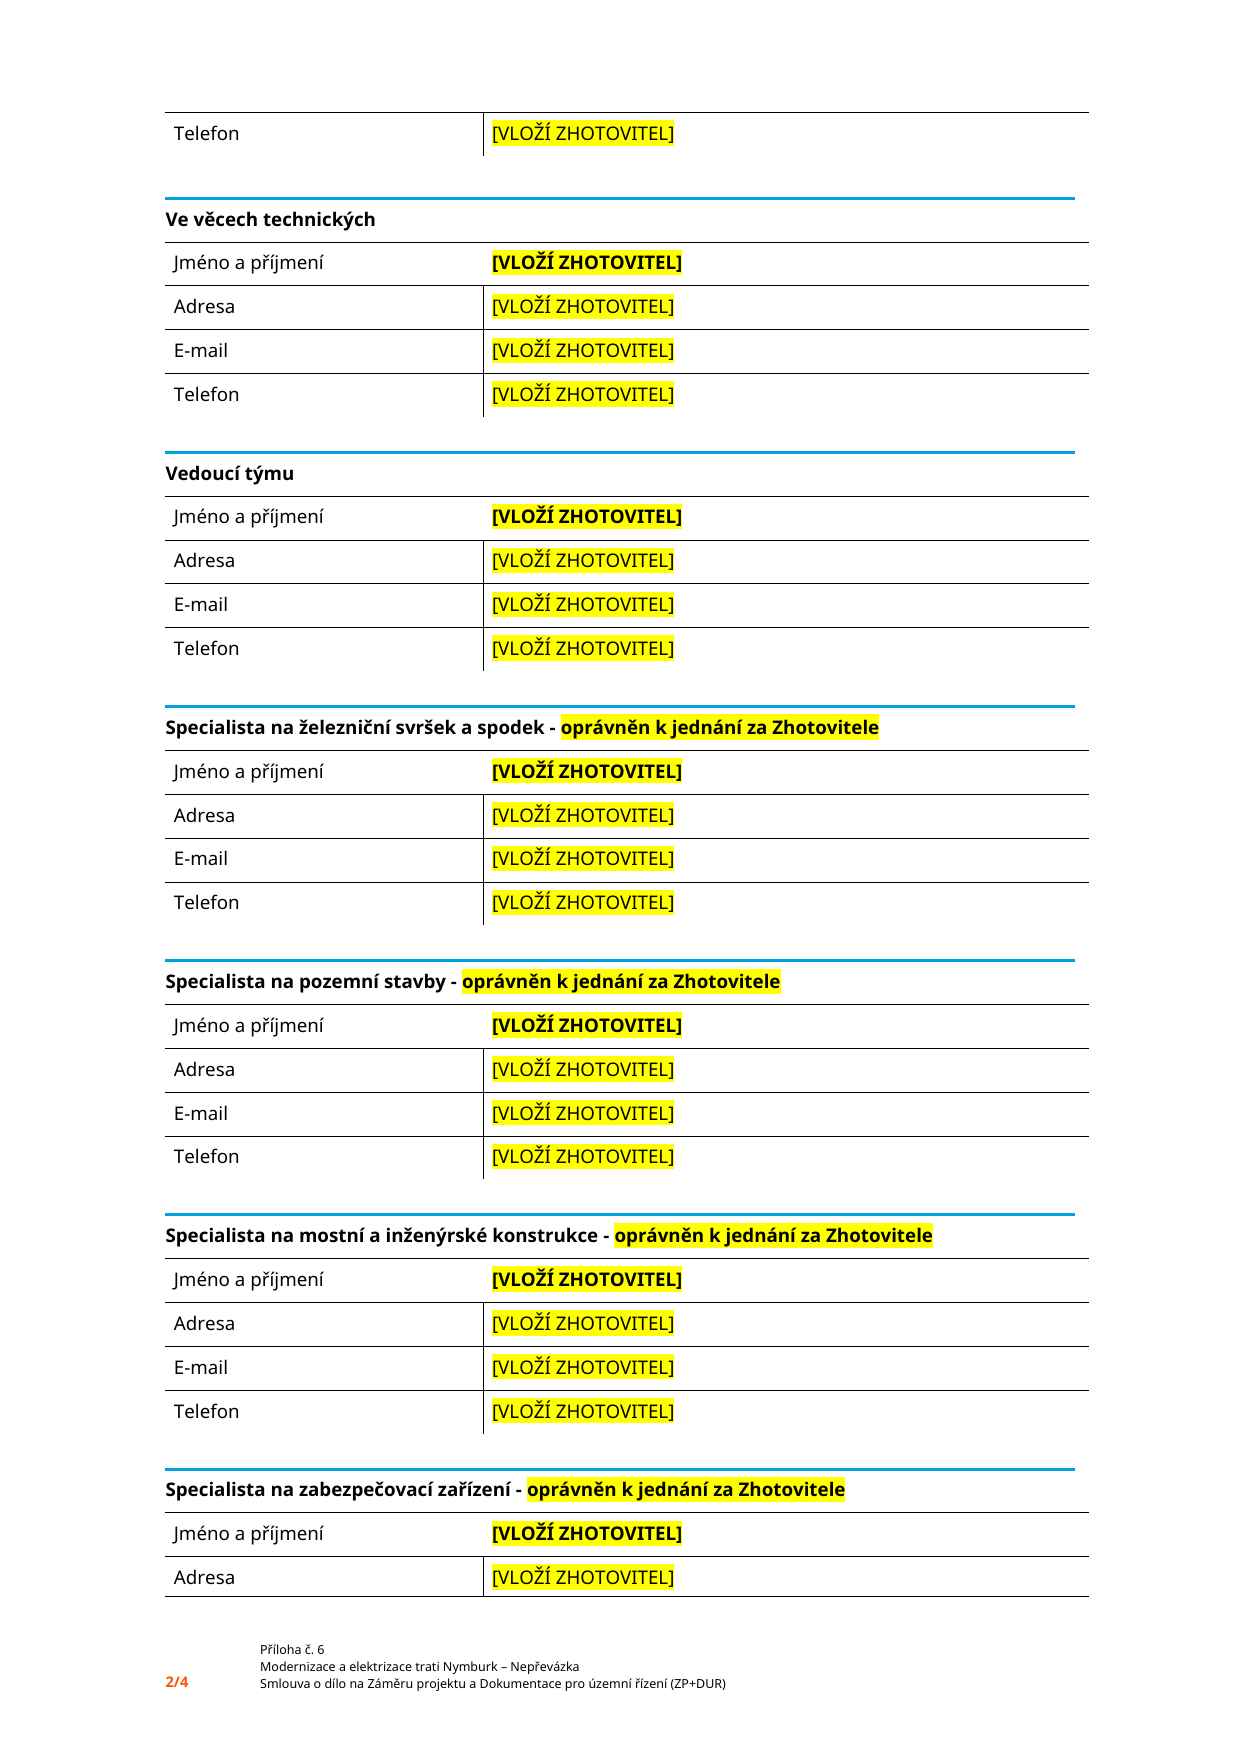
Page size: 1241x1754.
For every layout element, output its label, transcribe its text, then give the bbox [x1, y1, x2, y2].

text Vedoucí týmu [165, 454, 1075, 486]
table_cell E-mail [165, 1093, 483, 1136]
table_cell [VLOŽÍ ZHOTOVITEL] [484, 1303, 1089, 1346]
text Specialista na zabezpečovací zařízení - oprávněn k jednání za Zhotovitele [165, 1471, 1075, 1502]
table_cell [VLOŽÍ ZHOTOVITEL] [484, 374, 1089, 417]
table_cell [VLOŽÍ ZHOTOVITEL] [484, 1137, 1089, 1179]
table_cell E-mail [165, 1347, 483, 1390]
table_header Jméno a příjmení [165, 1513, 484, 1556]
table_cell [VLOŽÍ ZHOTOVITEL] [484, 1557, 1089, 1596]
table_header Jméno a příjmení [165, 243, 484, 285]
table_cell Telefon [165, 883, 483, 925]
table_cell Adresa [165, 1303, 483, 1346]
table_cell Telefon [165, 628, 483, 671]
table_cell Telefon [165, 1391, 483, 1433]
table_cell [VLOŽÍ ZHOTOVITEL] [484, 286, 1089, 329]
table_header Jméno a příjmení [165, 1005, 484, 1048]
table_cell [VLOŽÍ ZHOTOVITEL] [484, 628, 1089, 671]
text Specialista na železniční svršek a spodek - oprávněn k jednání za Zhotovitele [165, 708, 1075, 740]
table_cell [VLOŽÍ ZHOTOVITEL] [484, 584, 1089, 627]
table_cell [VLOŽÍ ZHOTOVITEL] [484, 330, 1089, 373]
table_header [VLOŽÍ ZHOTOVITEL] [484, 1259, 1089, 1302]
table_cell E-mail [165, 839, 483, 881]
table_header Jméno a příjmení [165, 1259, 484, 1302]
text Ve věcech technických [165, 200, 1075, 231]
table_header Jméno a příjmení [165, 497, 484, 539]
table_cell [VLOŽÍ ZHOTOVITEL] [484, 1049, 1089, 1092]
table_cell [VLOŽÍ ZHOTOVITEL] [484, 541, 1089, 583]
table_cell [VLOŽÍ ZHOTOVITEL] [484, 1391, 1089, 1433]
table_header [VLOŽÍ ZHOTOVITEL] [484, 1005, 1089, 1048]
table_header Jméno a příjmení [165, 751, 484, 794]
table_cell [VLOŽÍ ZHOTOVITEL] [484, 839, 1089, 881]
table_cell [VLOŽÍ ZHOTOVITEL] [484, 795, 1089, 837]
table_cell Adresa [165, 795, 483, 837]
text Specialista na mostní a inženýrské konstrukce - oprávněn k jednání za Zhotovitele [165, 1216, 1075, 1248]
table_header [VLOŽÍ ZHOTOVITEL] [484, 751, 1089, 794]
table_header [VLOŽÍ ZHOTOVITEL] [484, 1513, 1089, 1556]
table_cell [VLOŽÍ ZHOTOVITEL] [484, 113, 1089, 156]
table_cell Adresa [165, 1557, 483, 1596]
table_cell Telefon [165, 1137, 483, 1179]
table_cell Adresa [165, 541, 483, 583]
table_cell Telefon [165, 374, 483, 417]
table_header [VLOŽÍ ZHOTOVITEL] [484, 243, 1089, 285]
table_cell [VLOŽÍ ZHOTOVITEL] [484, 883, 1089, 925]
table_cell Adresa [165, 1049, 483, 1092]
table_cell [VLOŽÍ ZHOTOVITEL] [484, 1347, 1089, 1390]
table_header [VLOŽÍ ZHOTOVITEL] [484, 497, 1089, 539]
table_cell [VLOŽÍ ZHOTOVITEL] [484, 1093, 1089, 1136]
table_cell E-mail [165, 330, 483, 373]
table_cell E-mail [165, 584, 483, 627]
table_cell Adresa [165, 286, 483, 329]
table_cell Telefon [165, 113, 483, 156]
text Specialista na pozemní stavby - oprávněn k jednání za Zhotovitele [165, 962, 1075, 994]
